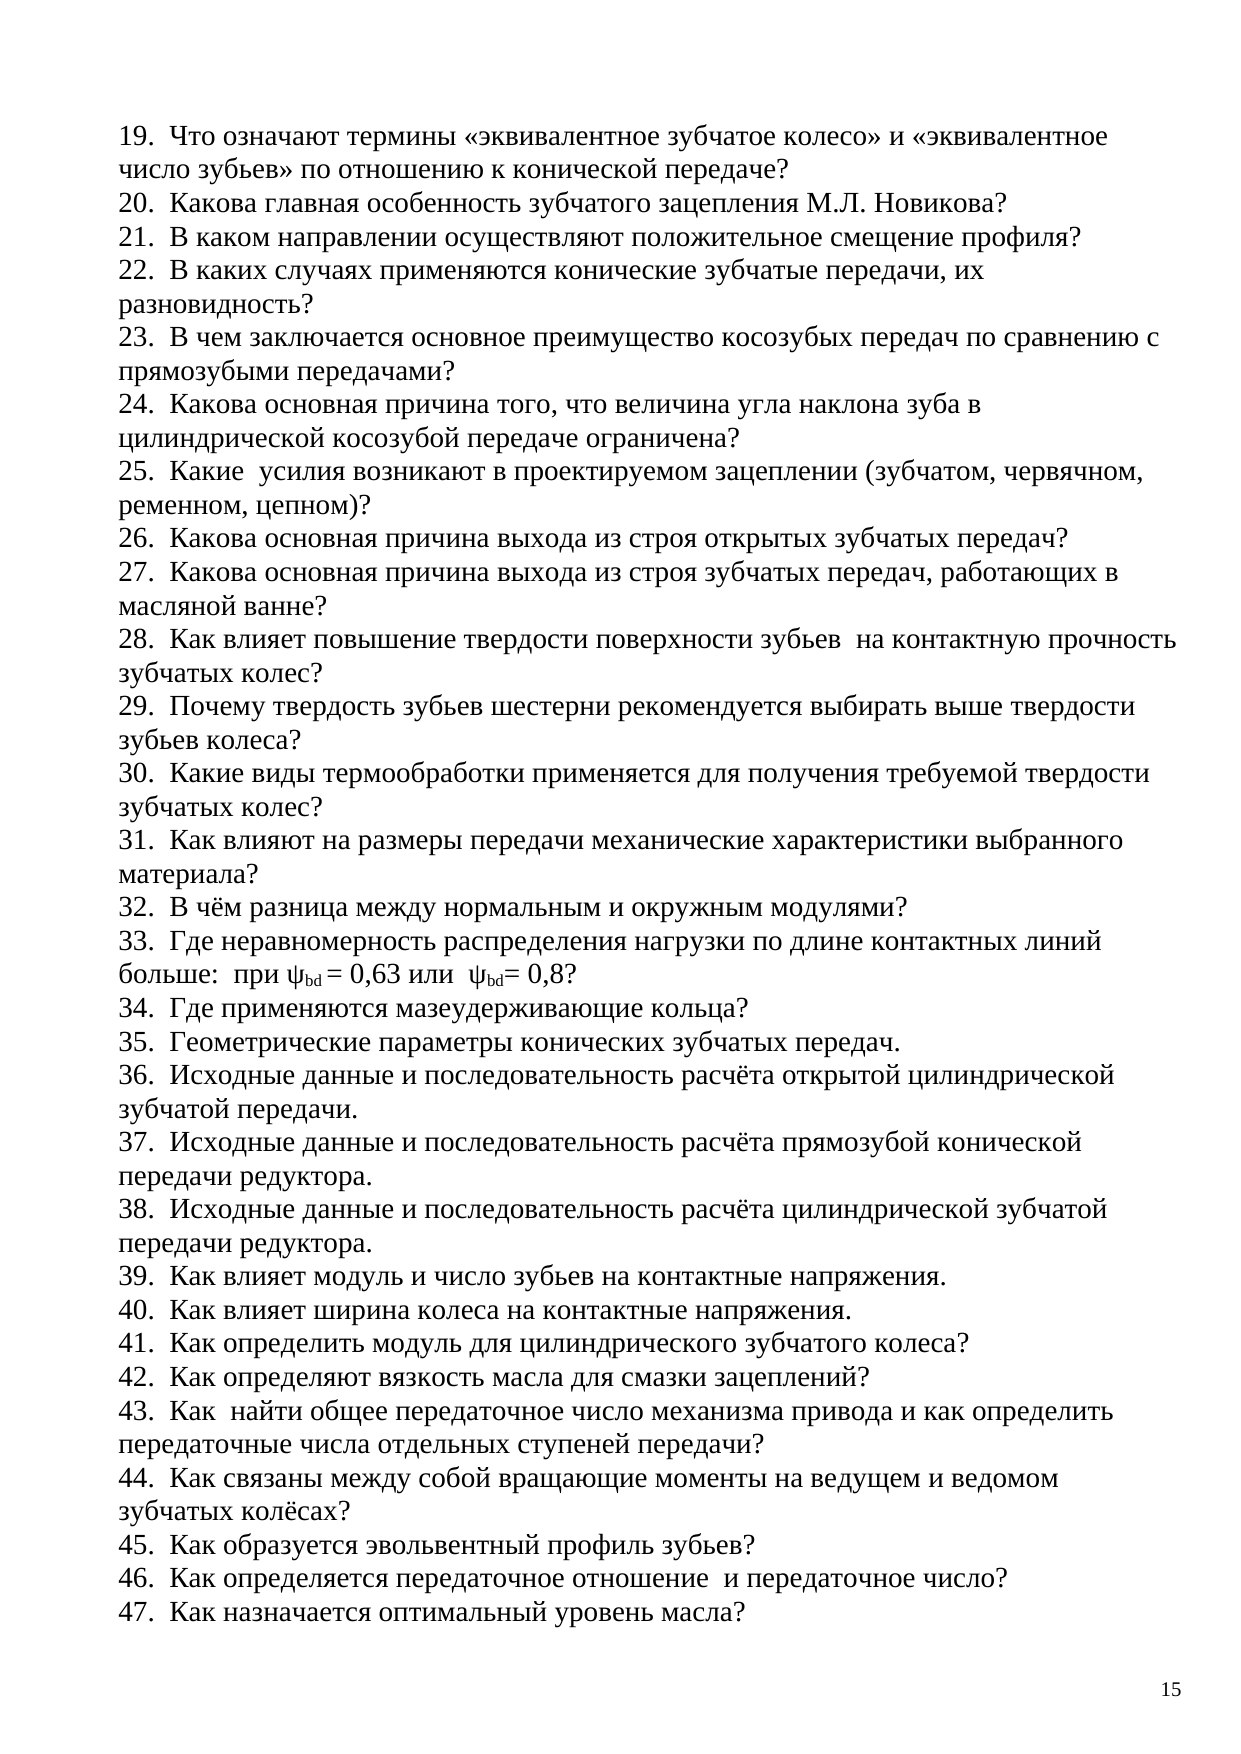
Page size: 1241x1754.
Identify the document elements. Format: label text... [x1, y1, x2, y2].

text 45. Как образуется эвольвентный профиль зубьев? [118, 1527, 1181, 1560]
text 23. В чем заключается основное преимущество косозубых передач по сравнению с прямозубыми передачами? [118, 319, 1181, 386]
text 40. Как влияет ширина колеса на контактные напряжения. [118, 1292, 1181, 1326]
text 31. Как влияют на размеры передачи механические характеристики выбранного материала? [118, 822, 1181, 889]
text 46. Как определяется передаточное отношение и передаточное число? [118, 1560, 1181, 1594]
text 30. Какие виды термообработки применяется для получения требуемой твердости зубчатых колес? [118, 755, 1181, 822]
text 19. Что означают термины «эквивалентное зубчатое колесо» и «эквивалентное число зубьев» по отношению к конической передаче? [118, 118, 1181, 185]
text 24. Какова основная причина того, что величина угла наклона зуба в цилиндрической косозубой передаче ограничена? [118, 386, 1181, 453]
text 36. Исходные данные и последовательность расчёта открытой цилиндрической зубчатой передачи. [118, 1057, 1181, 1124]
text 39. Как влияет модуль и число зубьев на контактные напряжения. [118, 1258, 1181, 1292]
text 38. Исходные данные и последовательность расчёта цилиндрической зубчатой передачи редуктора. [118, 1191, 1181, 1258]
text 20. Какова главная особенность зубчатого зацепления М.Л. Новикова? [118, 185, 1181, 219]
text 41. Как определить модуль для цилиндрического зубчатого колеса? [118, 1326, 1181, 1359]
text 26. Какова основная причина выхода из строя открытых зубчатых передач? [118, 521, 1181, 554]
text 29. Почему твердость зубьев шестерни рекомендуется выбирать выше твердости зубьев колеса? [118, 688, 1181, 755]
text 47. Как назначается оптимальный уровень масла? [118, 1594, 1181, 1627]
text 37. Исходные данные и последовательность расчёта прямозубой конической передачи редуктора. [118, 1124, 1181, 1191]
text 42. Как определяют вязкость масла для смазки зацеплений? [118, 1359, 1181, 1393]
text 28. Как влияет повышение твердости поверхности зубьев на контактную прочность зубчатых колес? [118, 621, 1181, 688]
text 43. Как найти общее передаточное число механизма привода и как определить передаточные числа отдельных ступеней передачи? [118, 1393, 1181, 1460]
text 33. Где неравномерность распределения нагрузки по длине контактных линий больше: при ψbd = 0,63 или ψbd= 0,8? [118, 923, 1181, 990]
text 25. Какие усилия возникают в проектируемом зацеплении (зубчатом, червячном, ременном, цепном)? [118, 453, 1181, 521]
text 22. В каких случаях применяются конические зубчатые передачи, их разновидность? [118, 252, 1181, 319]
text 34. Где применяются мазеудерживающие кольца? [118, 990, 1181, 1024]
text 44. Как связаны между собой вращающие моменты на ве­дущем и ведомом зубчатых колёсах? [118, 1460, 1181, 1527]
text 21. В каком направлении осуществляют положительное смещение профиля? [118, 219, 1181, 252]
text 27. Какова основная причина выхода из строя зубчатых передач, работающих в масляной ванне? [118, 554, 1181, 621]
text 32. В чём разница между нормальным и окружным модулями? [118, 889, 1181, 923]
text 35. Геометрические параметры конических зубчатых передач. [118, 1024, 1181, 1057]
